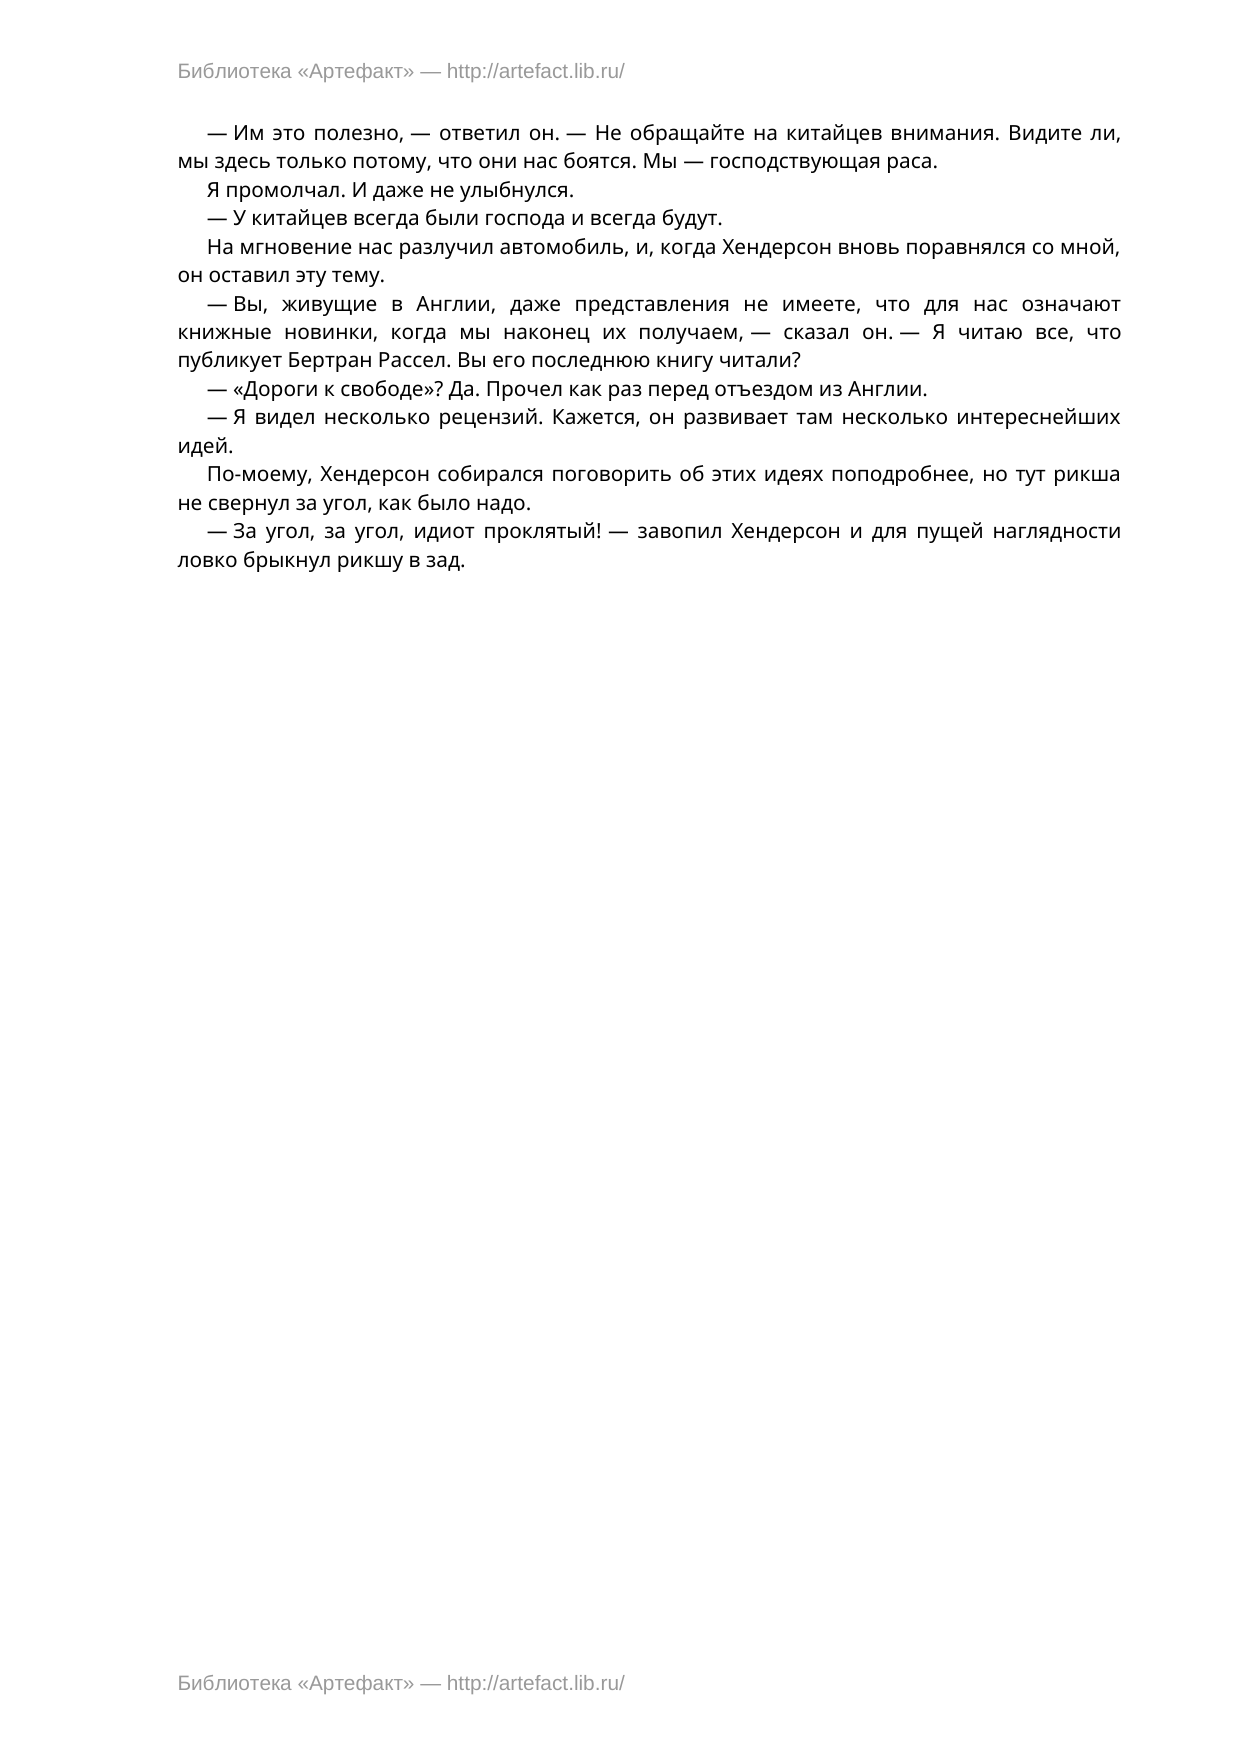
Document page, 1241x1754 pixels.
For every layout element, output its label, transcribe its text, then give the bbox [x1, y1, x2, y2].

text — Вы, живущие в Англии, даже представления не имеете, что для нас означают книжные новинки, когда мы наконец их получаем, — сказал он. — Я читаю все, что публикует Бертран Рассел. Вы его последнюю книгу читали? [177, 289, 1122, 374]
text — Я видел несколько рецензий. Кажется, он развивает там несколько интереснейших идей. [177, 402, 1122, 459]
text На мгновение нас разлучил автомобиль, и, когда Хендерсон вновь поравнялся со мной, он оставил эту тему. [177, 232, 1122, 289]
text — Им это полезно, — ответил он. — Не обращайте на китайцев внимания. Видите ли, мы здесь только потому, что они нас боятся. Мы — господствующая раса. [177, 118, 1122, 175]
text По-моему, Хендерсон собирался поговорить об этих идеях поподробнее, но тут рикша не свернул за угол, как было надо. [177, 459, 1122, 516]
text — За угол, за угол, идиот проклятый! — завопил Хендерсон и для пущей наглядности ловко брыкнул рикшу в зад. [177, 516, 1122, 573]
text — У китайцев всегда были господа и всегда будут. [177, 203, 1122, 232]
text Я промолчал. И даже не улыбнулся. [177, 175, 1122, 203]
text — «Дороги к свободе»? Да. Прочел как раз перед отъездом из Англии. [177, 374, 1122, 402]
